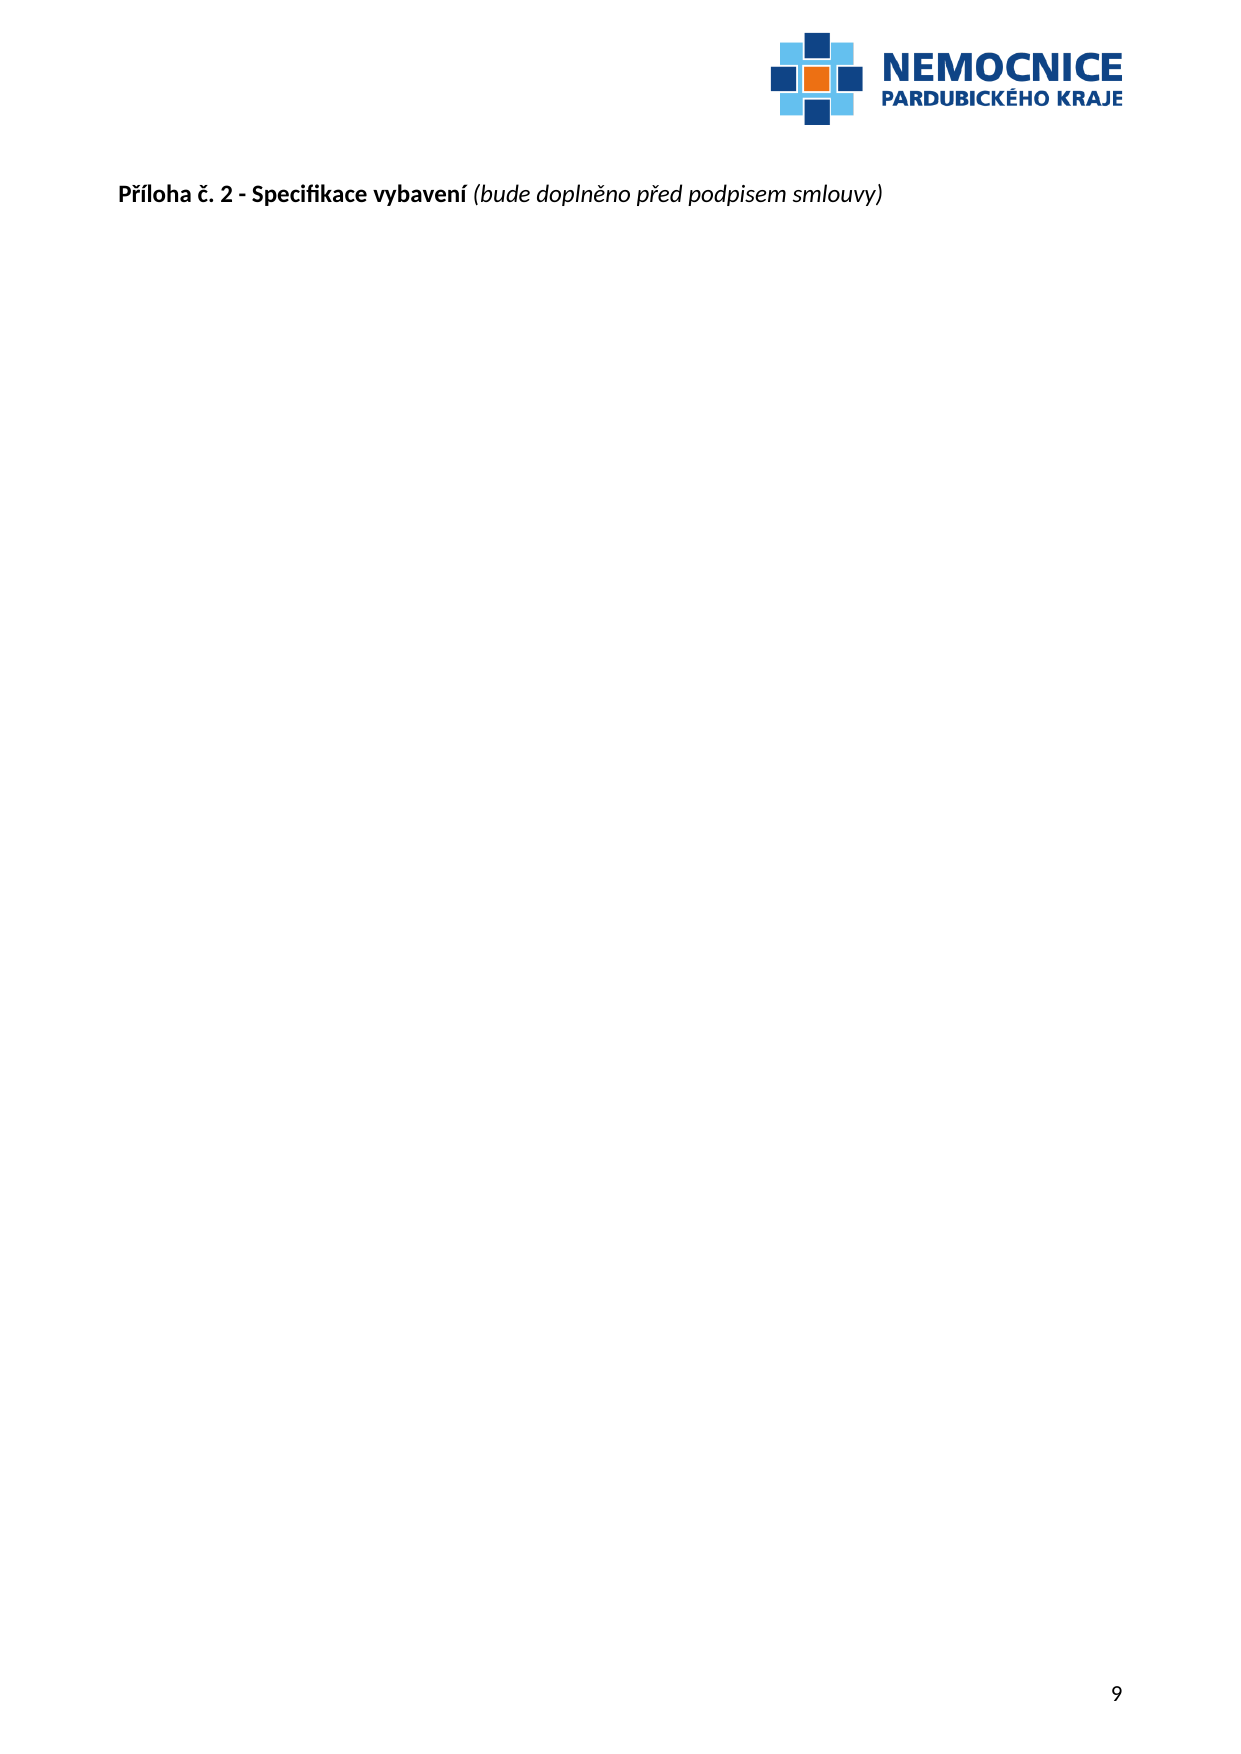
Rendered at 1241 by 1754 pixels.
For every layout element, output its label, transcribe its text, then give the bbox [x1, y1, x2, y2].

text Příloha č. 2 - Specifikace vybavení (bude doplněno před podpisem smlouvy) [118, 178, 1122, 209]
picture [769, 31, 1123, 126]
